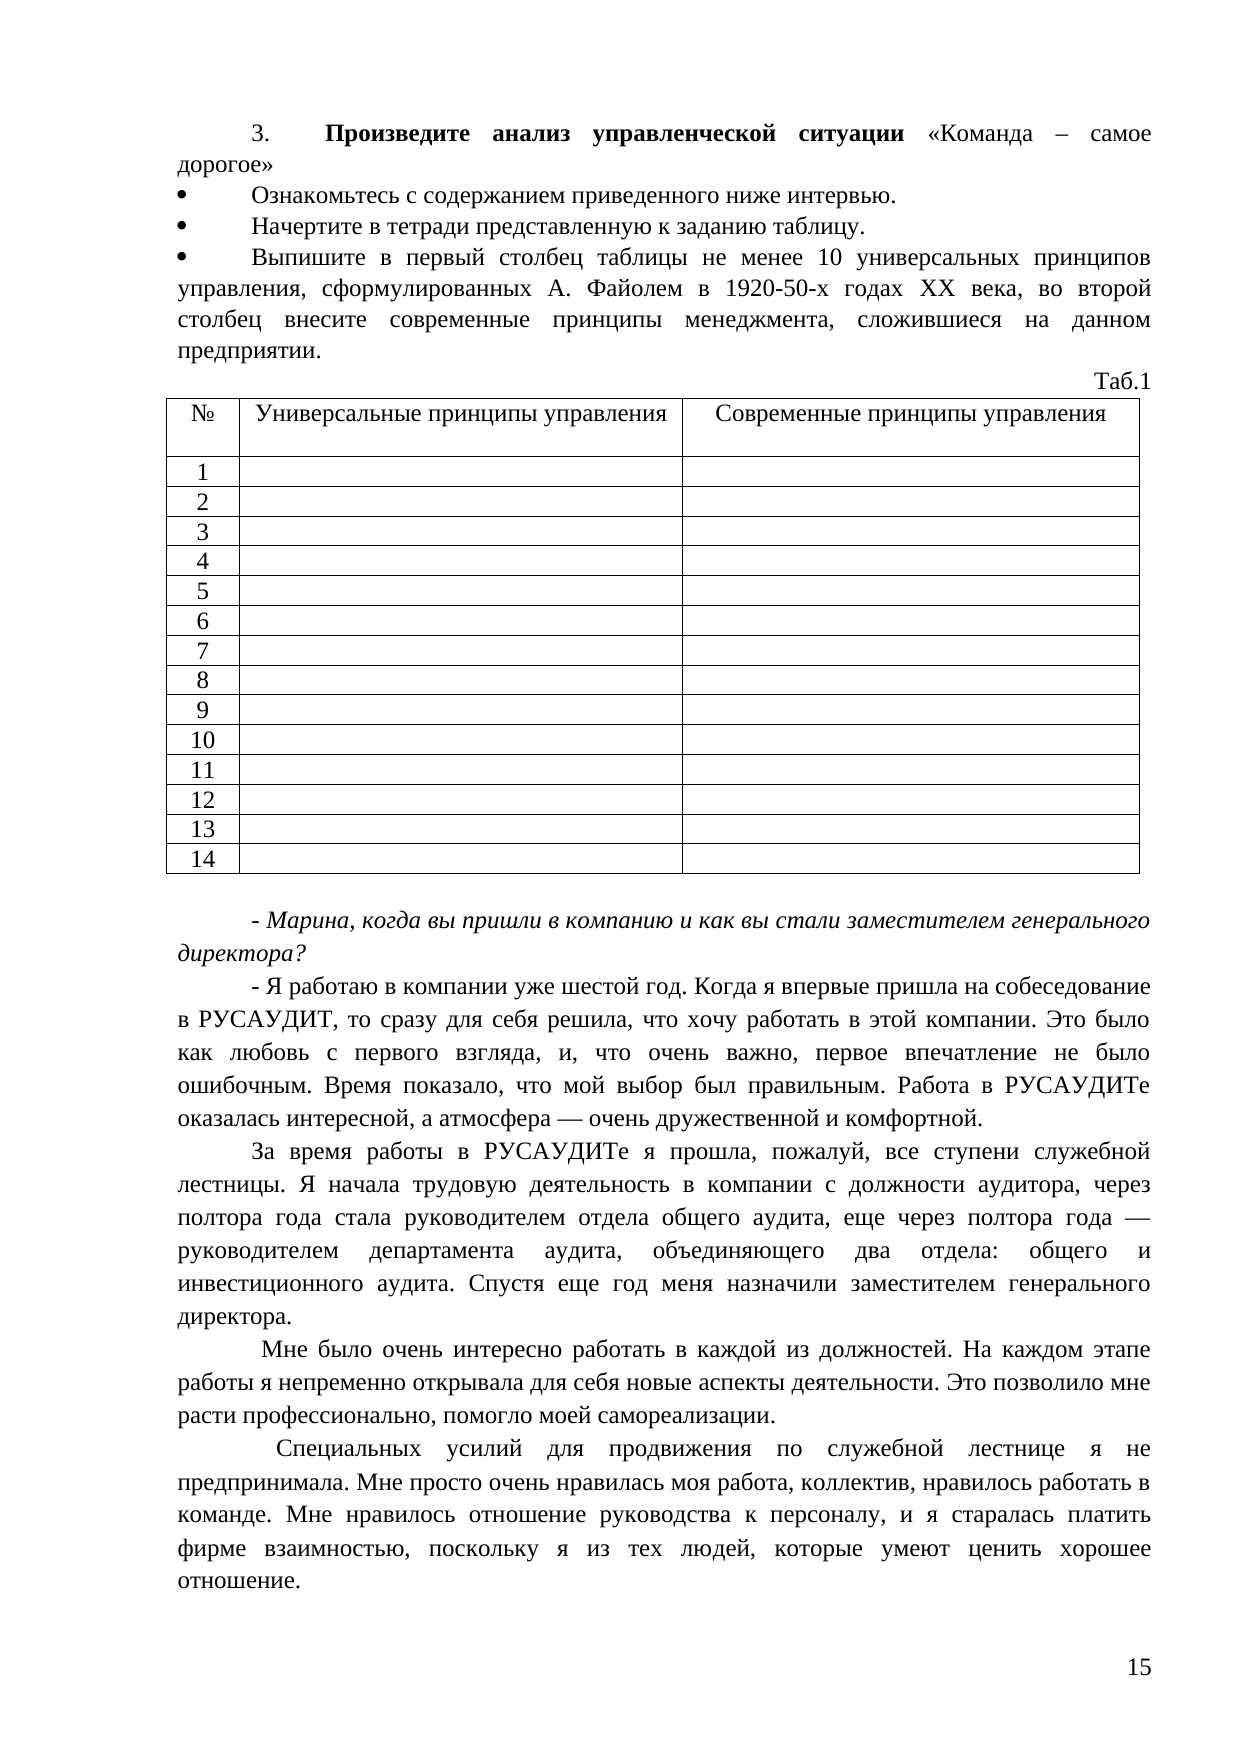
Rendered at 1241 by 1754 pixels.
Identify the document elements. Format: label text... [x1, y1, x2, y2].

table_cell 1 [167, 457, 239, 486]
list Произведите анализ управленческой ситуации «Команда – самое дорогое» [177, 118, 1152, 178]
table_cell [240, 666, 682, 694]
table_cell [683, 606, 1139, 635]
table_cell 12 [167, 785, 239, 813]
table_cell 7 [167, 636, 239, 664]
table_cell [240, 725, 682, 754]
table_cell [683, 755, 1139, 784]
table_cell [240, 815, 682, 843]
table_cell [240, 785, 682, 813]
text За время работы в РУСАУДИТе я прошла, пожалуй, все ступени служебной лестницы. Я начала трудовую деятельность в компании с должности аудитора, через полтора года стала руководителем отдела общего аудита, еще через полтора года — руководителем департамента аудита, объединяющего два отдела: общего и инвестиционного аудита. Спустя еще год меня назначили заместителем генерального директора. [177, 1136, 1152, 1330]
text - Марина, когда вы пришли в компанию и как вы стали заместителем генерального директора? [177, 905, 1152, 967]
table_header № [167, 399, 239, 456]
table_cell [240, 636, 682, 664]
table_cell [683, 844, 1139, 873]
table_cell [240, 546, 682, 575]
table_cell [240, 517, 682, 545]
table_cell 11 [167, 755, 239, 784]
table_cell [240, 755, 682, 784]
table_cell 5 [167, 576, 239, 605]
list Ознакомьтесь с содержанием приведенного ниже интервью. [177, 180, 1152, 209]
table_cell 10 [167, 725, 239, 754]
list Начертите в тетради представленную к заданию таблицу. [177, 211, 1152, 240]
table_cell [683, 636, 1139, 664]
table_cell [240, 576, 682, 605]
table_cell [683, 487, 1139, 516]
table_header Современные принципы управления [683, 399, 1139, 456]
table_cell 8 [167, 666, 239, 694]
text Мне было очень интересно работать в каждой из должностей. На каждом этапе работы я непременно открывала для себя новые аспекты деятельности. Это позволило мне расти профессионально, помогло моей самореализации. [177, 1334, 1152, 1429]
table_cell [683, 666, 1139, 694]
text - Я работаю в компании уже шестой год. Когда я впервые пришла на собеседование в РУСАУДИТ, то сразу для себя решила, что хочу работать в этой компании. Это было как любовь с первого взгляда, и, что очень важно, первое впечатление не было ошибочным. Время показало, что мой выбор был правильным. Работа в РУСАУДИТе оказалась интересной, а атмосфера — очень дружественной и комфортной. [177, 971, 1152, 1132]
table_cell [683, 517, 1139, 545]
table_cell [683, 695, 1139, 724]
table_cell [240, 457, 682, 486]
table_cell 6 [167, 606, 239, 635]
table_cell 3 [167, 517, 239, 545]
table_cell 4 [167, 546, 239, 575]
table_cell [683, 815, 1139, 843]
text Специальных усилий для продвижения по служебной лестнице я не предпринимала. Мне просто очень нравилась моя работа, коллектив, нравилось работать в команде. Мне нравилось отношение руководства к персоналу, и я старалась платить фирме взаимностью, поскольку я из тех людей, которые умеют ценить хорошее отношение. [177, 1433, 1152, 1594]
table_cell 2 [167, 487, 239, 516]
table_cell [240, 844, 682, 873]
table_cell [240, 606, 682, 635]
table_cell [683, 546, 1139, 575]
table_cell [683, 576, 1139, 605]
table_header Универсальные принципы управления [240, 399, 682, 456]
table_cell [683, 457, 1139, 486]
table_cell 13 [167, 815, 239, 843]
table_cell [240, 487, 682, 516]
table_cell [683, 785, 1139, 813]
table_cell 14 [167, 844, 239, 873]
text Таб.1 [177, 366, 1152, 395]
table_cell [683, 725, 1139, 754]
table_cell 9 [167, 695, 239, 724]
table_cell [240, 695, 682, 724]
list Выпишите в первый столбец таблицы не менее 10 универсальных принципов управления, сформулированных А. Файолем в 1920-50-х годах XX века, во второй столбец внесите современные принципы менеджмента, сложившиеся на данном предприятии. [177, 242, 1152, 364]
